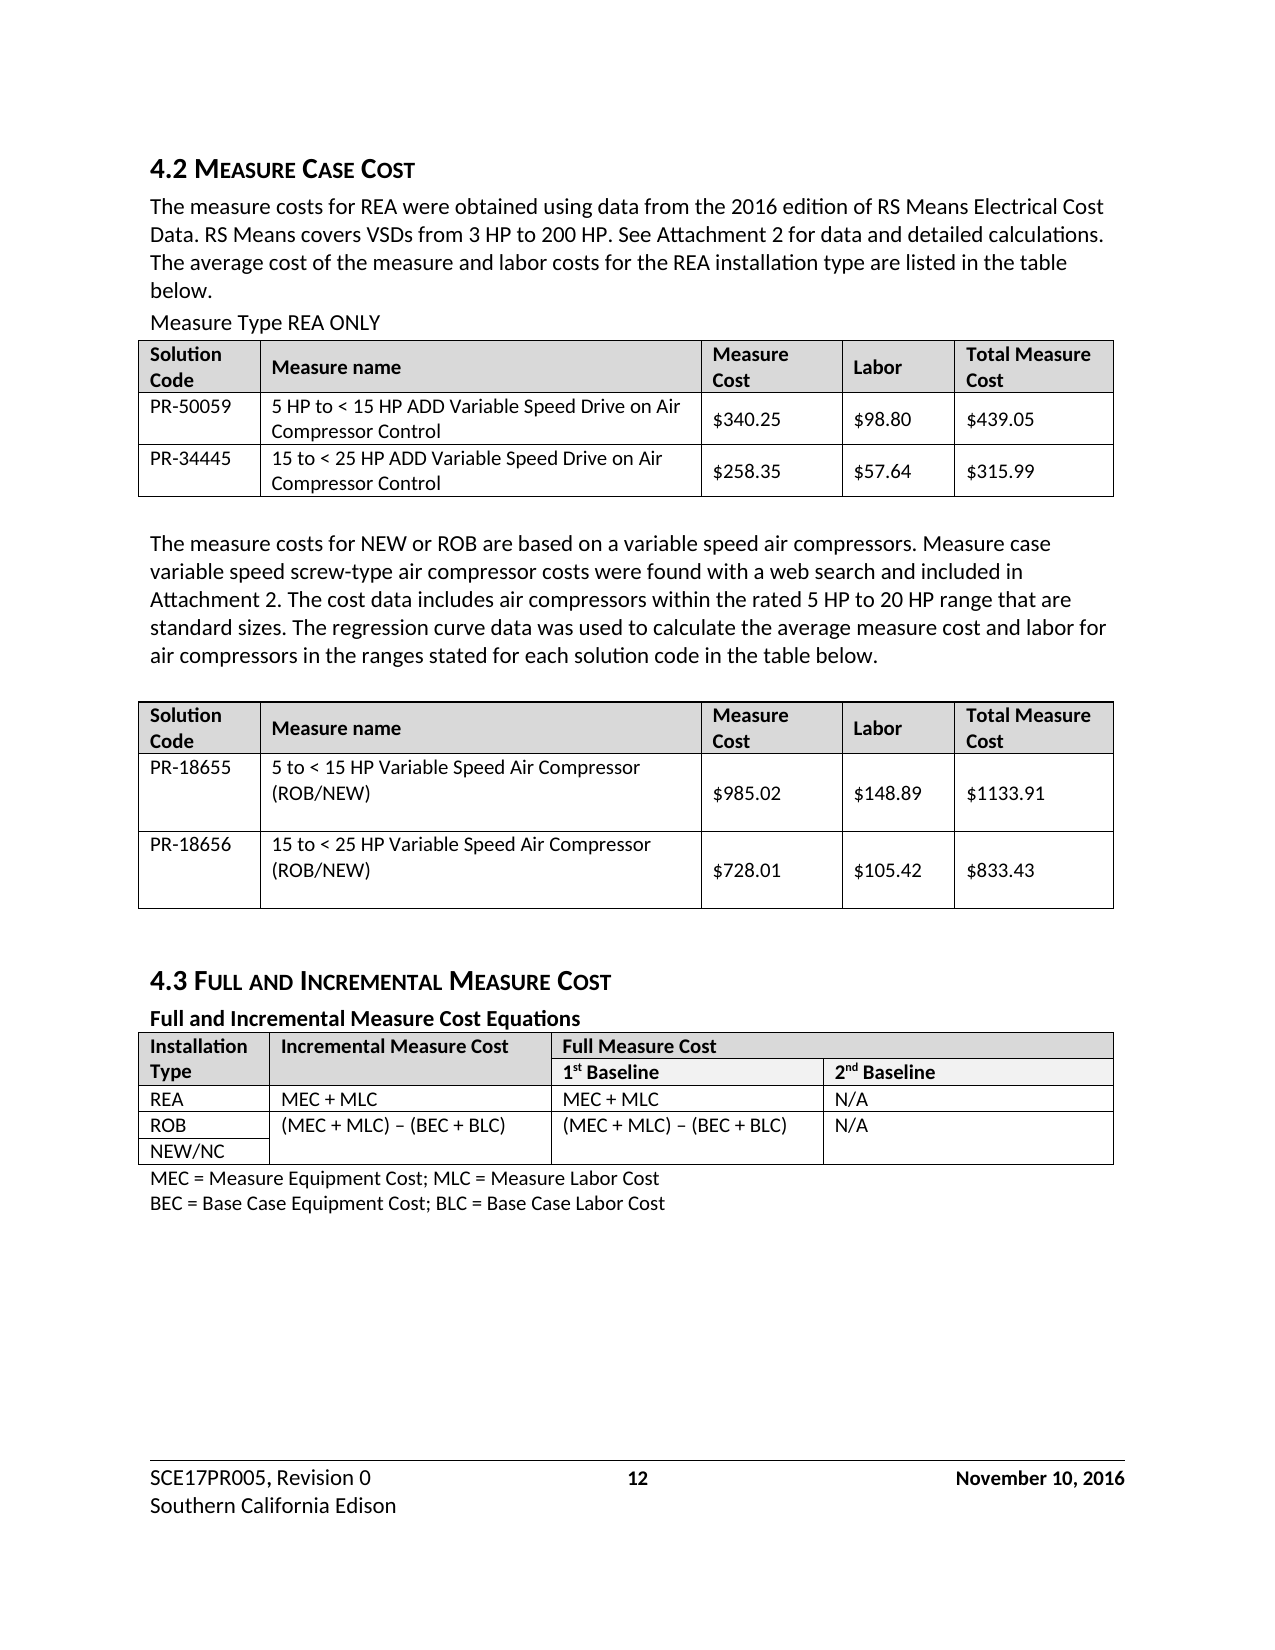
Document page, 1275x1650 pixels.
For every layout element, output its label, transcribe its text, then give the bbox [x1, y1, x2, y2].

table_cell NEW/NC [139, 1139, 269, 1164]
table_header Measure name [261, 703, 701, 753]
table_cell 15 to < 25 HP Variable Speed Air Compressor (ROB/NEW) [261, 832, 701, 908]
table_header Measure Cost [702, 703, 842, 753]
subtitle 4.2 Measure Case Cost [150, 150, 1125, 186]
text MEC = Measure Equipment Cost; MLC = Measure Labor Cost [150, 1165, 1125, 1191]
table_header Total Measure Cost [955, 341, 1113, 392]
table_cell PR-34445 [139, 445, 260, 496]
table_cell ROB [139, 1112, 269, 1138]
table_cell (MEC + MLC) – (BEC + BLC) [270, 1112, 551, 1164]
table_cell REA [139, 1086, 269, 1111]
table_cell $57.64 [843, 445, 954, 496]
table_cell $258.35 [702, 445, 842, 496]
table_cell N/A [824, 1112, 1113, 1164]
table_cell $148.89 [843, 754, 954, 831]
text BEC = Base Case Equipment Cost; BLC = Base Case Labor Cost [150, 1191, 1125, 1216]
text Full and Incremental Measure Cost Equations [150, 1004, 1125, 1032]
table_cell $98.80 [843, 393, 954, 444]
table_cell $315.99 [955, 445, 1113, 496]
table_cell $833.43 [955, 832, 1113, 908]
table_cell 15 to < 25 HP ADD Variable Speed Drive on Air Compressor Control [261, 445, 701, 496]
table_cell $1133.91 [955, 754, 1113, 831]
table_cell PR-50059 [139, 393, 260, 444]
subtitle 4.3 Full and Incremental Measure Cost [150, 962, 1125, 998]
table_cell $105.42 [843, 832, 954, 908]
table_cell PR-18656 [139, 832, 260, 908]
table_cell 1st Baseline [552, 1059, 823, 1085]
table_header Labor [843, 341, 954, 392]
table_header Solution Code [139, 703, 260, 753]
table_header Incremental Measure Cost [270, 1033, 551, 1085]
table_header Measure name [261, 341, 701, 392]
table_header Installation Type [139, 1033, 269, 1085]
table_cell PR-18655 [139, 754, 260, 831]
table_header Solution Code [139, 341, 260, 392]
table_cell 2nd Baseline [824, 1059, 1113, 1085]
table_header Full Measure Cost [552, 1033, 1113, 1058]
table_cell 5 HP to < 15 HP ADD Variable Speed Drive on Air Compressor Control [261, 393, 701, 444]
table_cell MEC + MLC [270, 1086, 551, 1111]
table_cell $439.05 [955, 393, 1113, 444]
text The measure costs for REA were obtained using data from the 2016 edition of RS Means Electrical Cost Data. RS Means covers VSDs from 3 HP to 200 HP. See Attachment 2 for data and detailed calculations. The average cost of the measure and labor costs for the REA installation type are listed in the table below. [150, 192, 1125, 304]
table_cell (MEC + MLC) – (BEC + BLC) [552, 1112, 823, 1164]
table_cell N/A [824, 1086, 1113, 1111]
table_cell $728.01 [702, 832, 842, 908]
table_cell MEC + MLC [552, 1086, 823, 1111]
table_cell $340.25 [702, 393, 842, 444]
table_header Labor [843, 703, 954, 753]
table_header Total Measure Cost [955, 703, 1113, 753]
table_cell 5 to < 15 HP Variable Speed Air Compressor (ROB/NEW) [261, 754, 701, 831]
table_header Measure Cost [702, 341, 842, 392]
table_cell $985.02 [702, 754, 842, 831]
text Measure Type REA ONLY [150, 308, 1125, 336]
text The measure costs for NEW or ROB are based on a variable speed air compressors. Measure case variable speed screw-type air compressor costs were found with a web search and included in Attachment 2. The cost data includes air compressors within the rated 5 HP to 20 HP range that are standard sizes. The regression curve data was used to calculate the average measure cost and labor for air compressors in the ranges stated for each solution code in the table below. [150, 529, 1125, 669]
